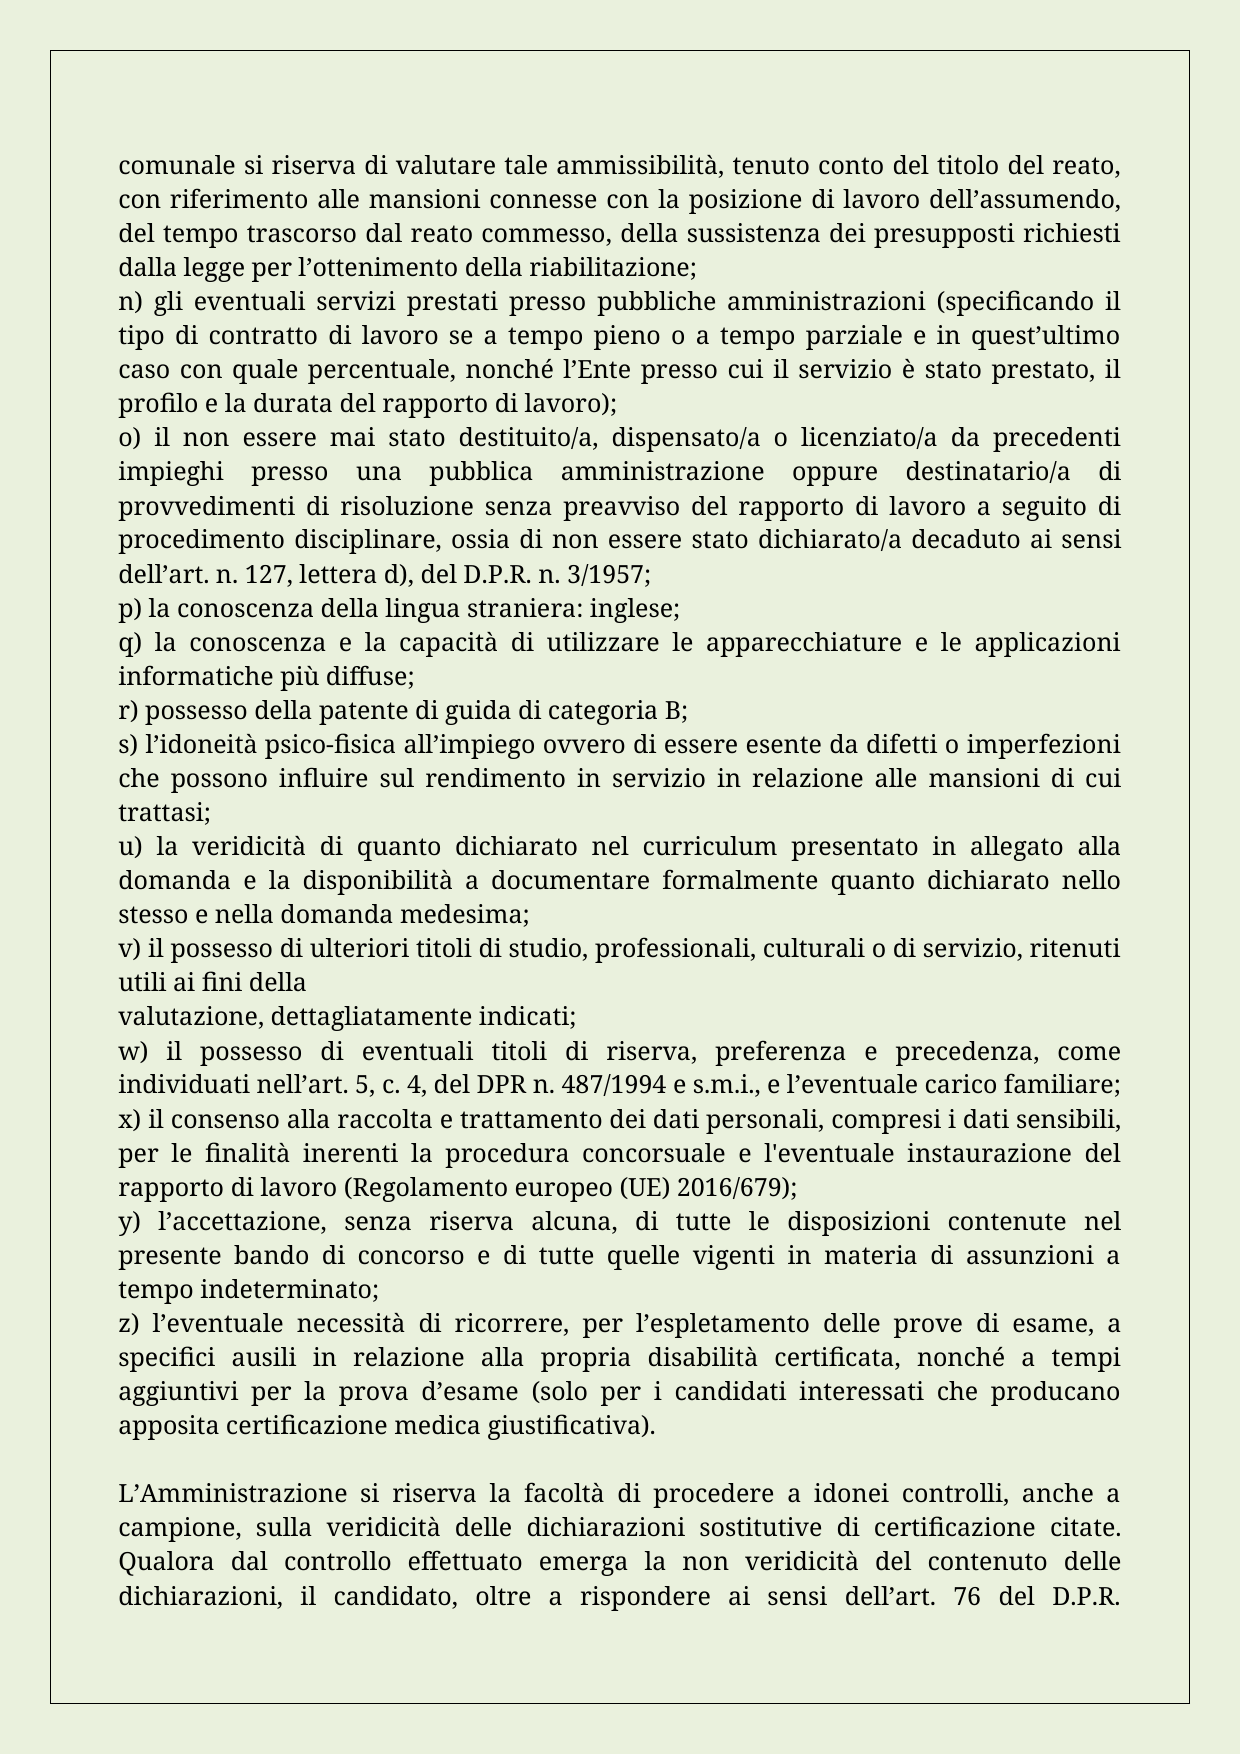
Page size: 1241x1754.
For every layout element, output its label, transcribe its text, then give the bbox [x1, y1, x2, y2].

text r) possesso della patente di guida di categoria B; [118, 692, 1122, 727]
text s) l’idoneità psico-fisica all’impiego ovvero di essere esente da difetti o imperfezioni che possono influire sul rendimento in servizio in relazione alle mansioni di cui trattasi; [118, 727, 1122, 829]
text w) il possesso di eventuali titoli di riserva, preferenza e precedenza, come individuati nell’art. 5, c. 4, del DPR n. 487/1994 e s.m.i., e l’eventuale carico familiare; [118, 1033, 1122, 1101]
text n) gli eventuali servizi prestati presso pubbliche amministrazioni (specificando il tipo di contratto di lavoro se a tempo pieno o a tempo parziale e in quest’ultimo caso con quale percentuale, nonché l’Ente presso cui il servizio è stato prestato, il profilo e la durata del rapporto di lavoro); [118, 284, 1122, 420]
text x) il consenso alla raccolta e trattamento dei dati personali, compresi i dati sensibili, per le finalità inerenti la procedura concorsuale e l'eventuale instaurazione del rapporto di lavoro (Regolamento europeo (UE) 2016/679); [118, 1101, 1122, 1203]
text z) l’eventuale necessità di ricorrere, per l’espletamento delle prove di esame, a specifici ausili in relazione alla propria disabilità certificata, nonché a tempi aggiuntivi per la prova d’esame (solo per i candidati interessati che producano apposita certificazione medica giustificativa). [118, 1306, 1122, 1442]
text y) l’accettazione, senza riserva alcuna, di tutte le disposizioni contenute nel presente bando di concorso e di tutte quelle vigenti in materia di assunzioni a tempo indeterminato; [118, 1203, 1122, 1306]
text valutazione, dettagliatamente indicati; [118, 999, 1122, 1033]
text o) il non essere mai stato destituito/a, dispensato/a o licenziato/a da precedenti impieghi presso una pubblica amministrazione oppure destinatario/a di provvedimenti di risoluzione senza preavviso del rapporto di lavoro a seguito di procedimento disciplinare, ossia di non essere stato dichiarato/a decaduto ai sensi dell’art. n. 127, lettera d), del D.P.R. n. 3/1957; [118, 420, 1122, 590]
text u) la veridicità di quanto dichiarato nel curriculum presentato in allegato alla domanda e la disponibilità a documentare formalmente quanto dichiarato nello stesso e nella domanda medesima; [118, 829, 1122, 931]
text q) la conoscenza e la capacità di utilizzare le apparecchiature e le applicazioni informatiche più diffuse; [118, 624, 1122, 692]
text v) il possesso di ulteriori titoli di studio, professionali, culturali o di servizio, ritenuti utili ai fini della [118, 931, 1122, 999]
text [118, 147, 1122, 284]
text p) la conoscenza della lingua straniera: inglese; [118, 590, 1122, 624]
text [118, 1476, 1122, 1612]
